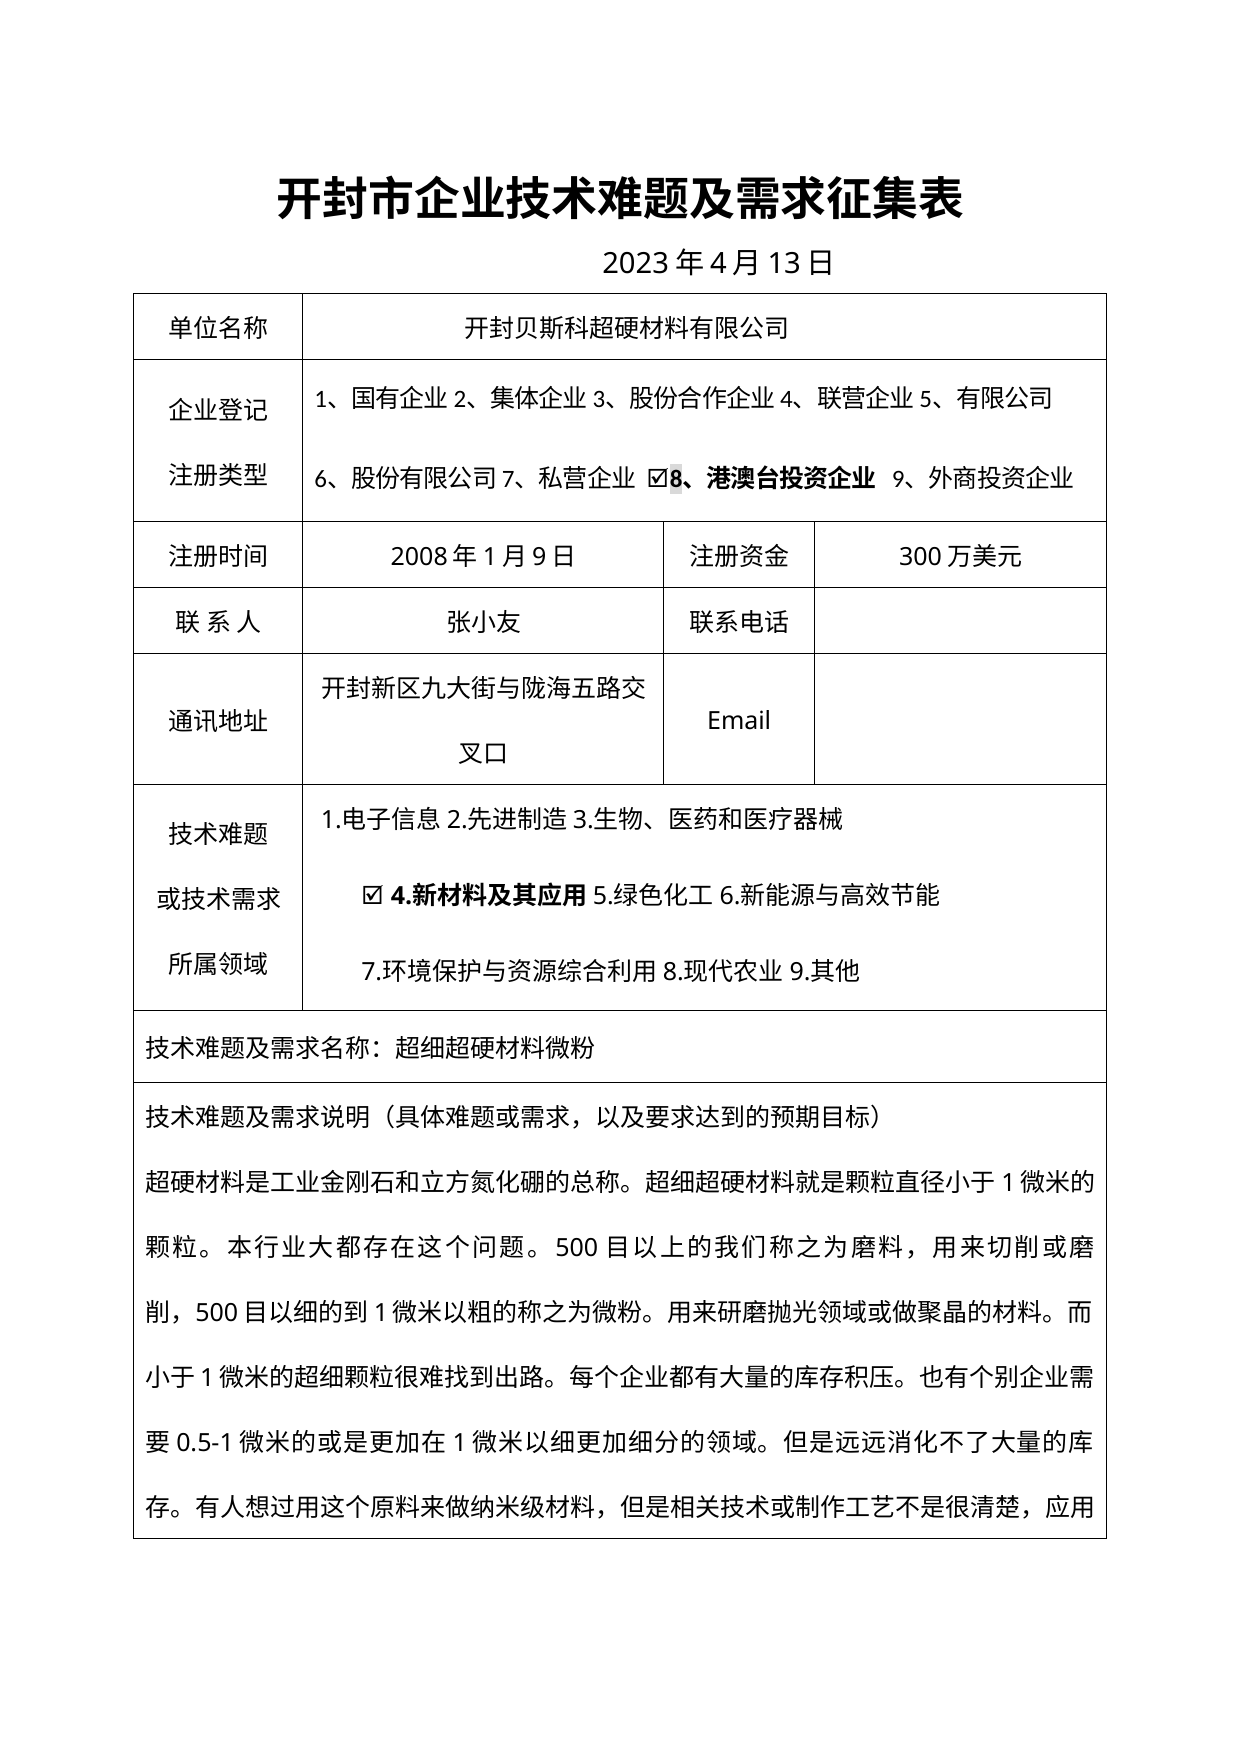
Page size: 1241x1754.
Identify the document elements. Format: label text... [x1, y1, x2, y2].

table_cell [134, 1083, 1106, 1538]
table_cell 开封新区九大街与陇海五路交叉口 [303, 654, 663, 784]
table_cell [815, 588, 1106, 653]
table_cell 通讯地址 [134, 654, 302, 784]
table_cell Email [664, 654, 814, 784]
table_cell 注册时间 [134, 522, 302, 587]
table_cell 技术难题及需求名称：超细超硬材料微粉 [134, 1011, 1106, 1082]
table_cell [815, 654, 1106, 784]
table_cell 联 系 人 [134, 588, 302, 653]
table_cell 2008年1月9日 [303, 522, 663, 587]
table_cell 联系电话 [664, 588, 814, 653]
table_cell 技术难题 或技术需求 所属领域 [134, 785, 302, 1009]
table_header 单位名称 [134, 294, 302, 359]
table_cell 注册资金 [664, 522, 814, 587]
text 2023年4月13日 [187, 228, 1053, 293]
table_cell 企业登记 注册类型 [134, 360, 302, 521]
text 开封市企业技术难题及需求征集表 [187, 162, 1053, 228]
table_cell 300万美元 [815, 522, 1106, 587]
table_header 开封贝斯科超硬材料有限公司 [303, 294, 1106, 359]
table_cell 张小友 [303, 588, 663, 653]
table_cell 1、国有企业 2、集体企业 3、股份合作企业 4、联营企业 5、有限公司 6、股份有限公司 7、私营企业 8、港澳台投资企业 9、外商投资企业 [303, 360, 1106, 521]
table_cell 1.电子信息2.先进制造3.生物、医药和医疗器械 4.新材料及其应用 5.绿色化工 6.新能源与高效节能 7.环境保护与资源综合利用 8.现代农业 9.其他 [303, 785, 1106, 1009]
